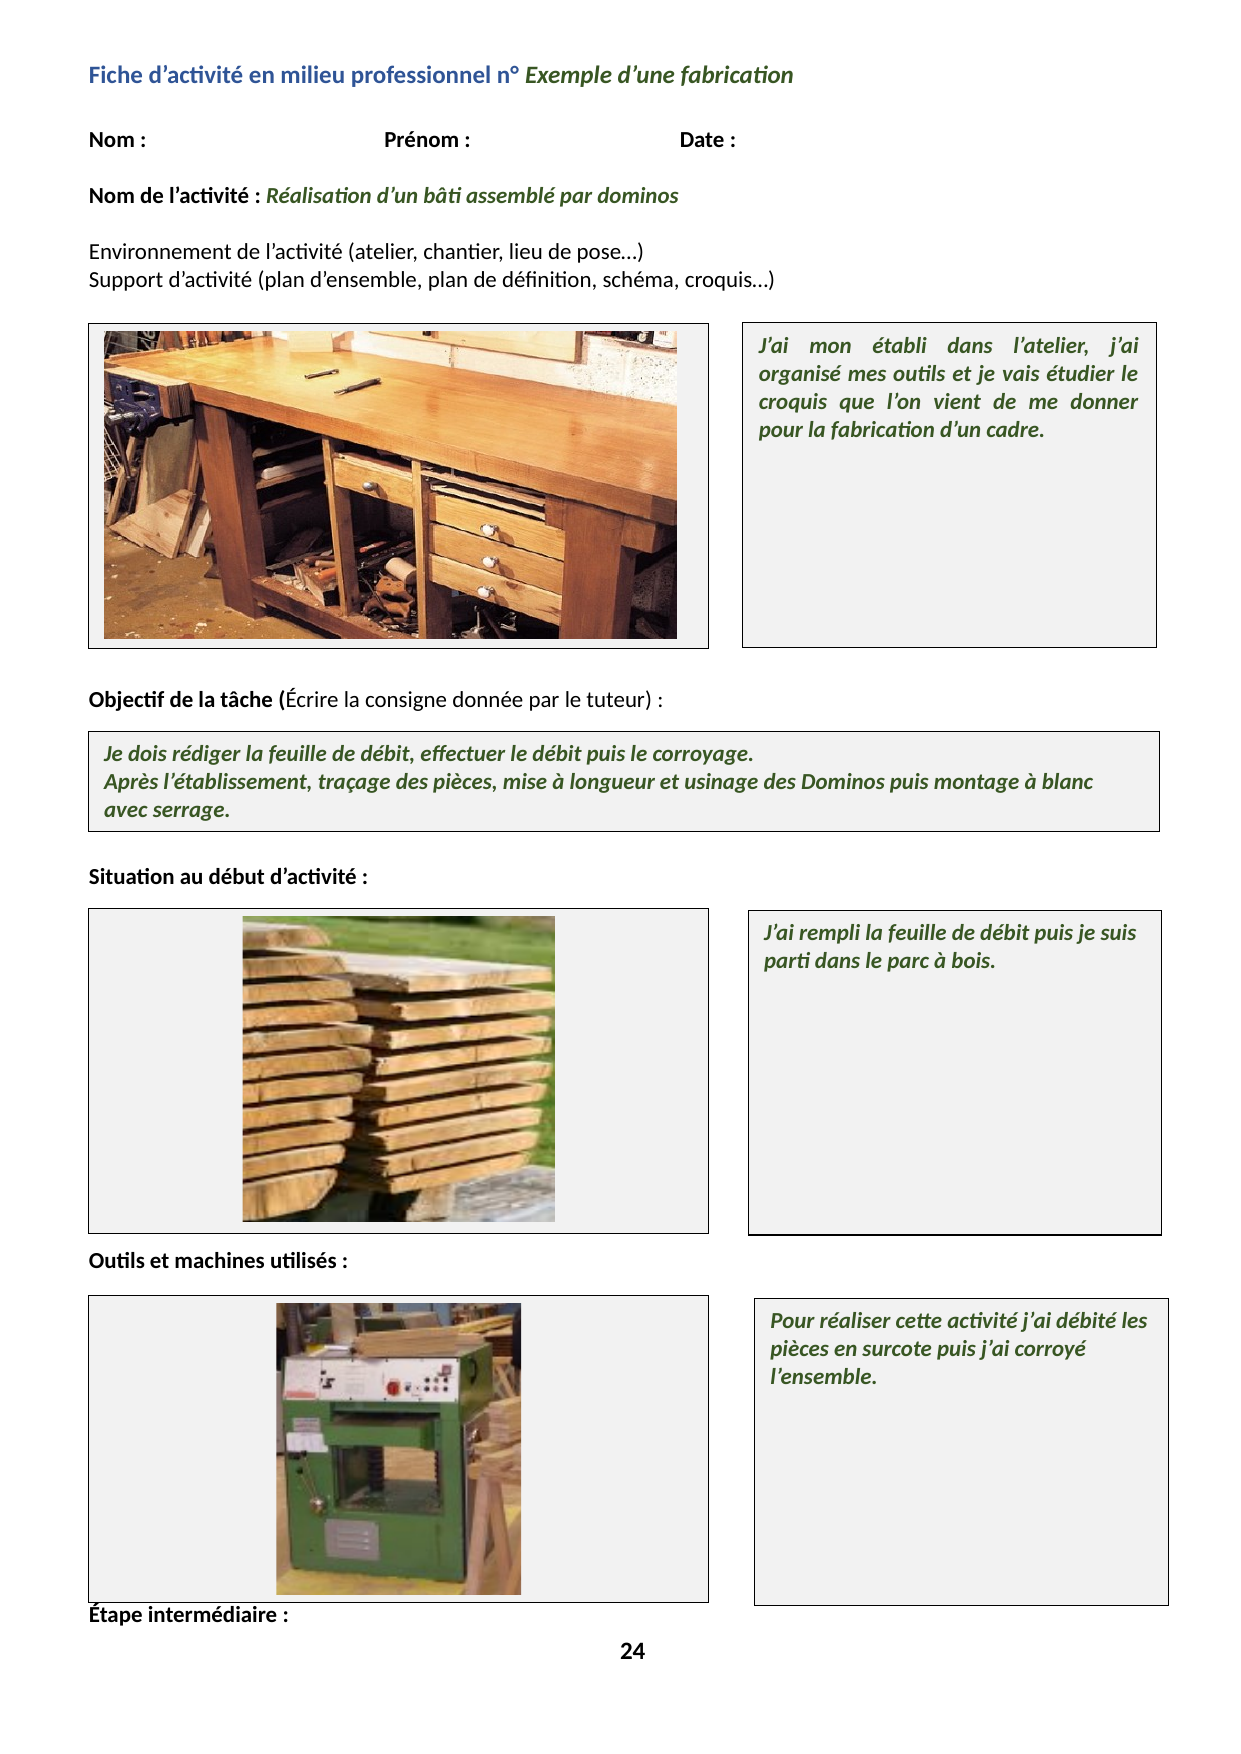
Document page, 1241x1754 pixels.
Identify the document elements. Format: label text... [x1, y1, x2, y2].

picture [276, 1303, 522, 1595]
text Environnement de l’activité (atelier, chantier, lieu de pose…) [89, 237, 1163, 265]
picture [104, 331, 677, 639]
text Outils et machines utilisés : [89, 1246, 1163, 1274]
subtitle Fiche d’activité en milieu professionnel n° Exemple d’une fabrication [89, 59, 1163, 89]
text Objectif de la tâche (Écrire la consigne donnée par le tuteur) : [89, 685, 1163, 713]
text Situation au début d’activité : [89, 862, 1163, 890]
text Nom de l’activité : Réalisation d’un bâti assemblé par dominos [89, 181, 1163, 209]
text Nom : Prénom : Date : [89, 125, 1163, 153]
picture [242, 916, 555, 1222]
text Étape intermédiaire : [89, 1600, 1163, 1628]
text Support d’activité (plan d’ensemble, plan de définition, schéma, croquis…) [89, 265, 1163, 293]
